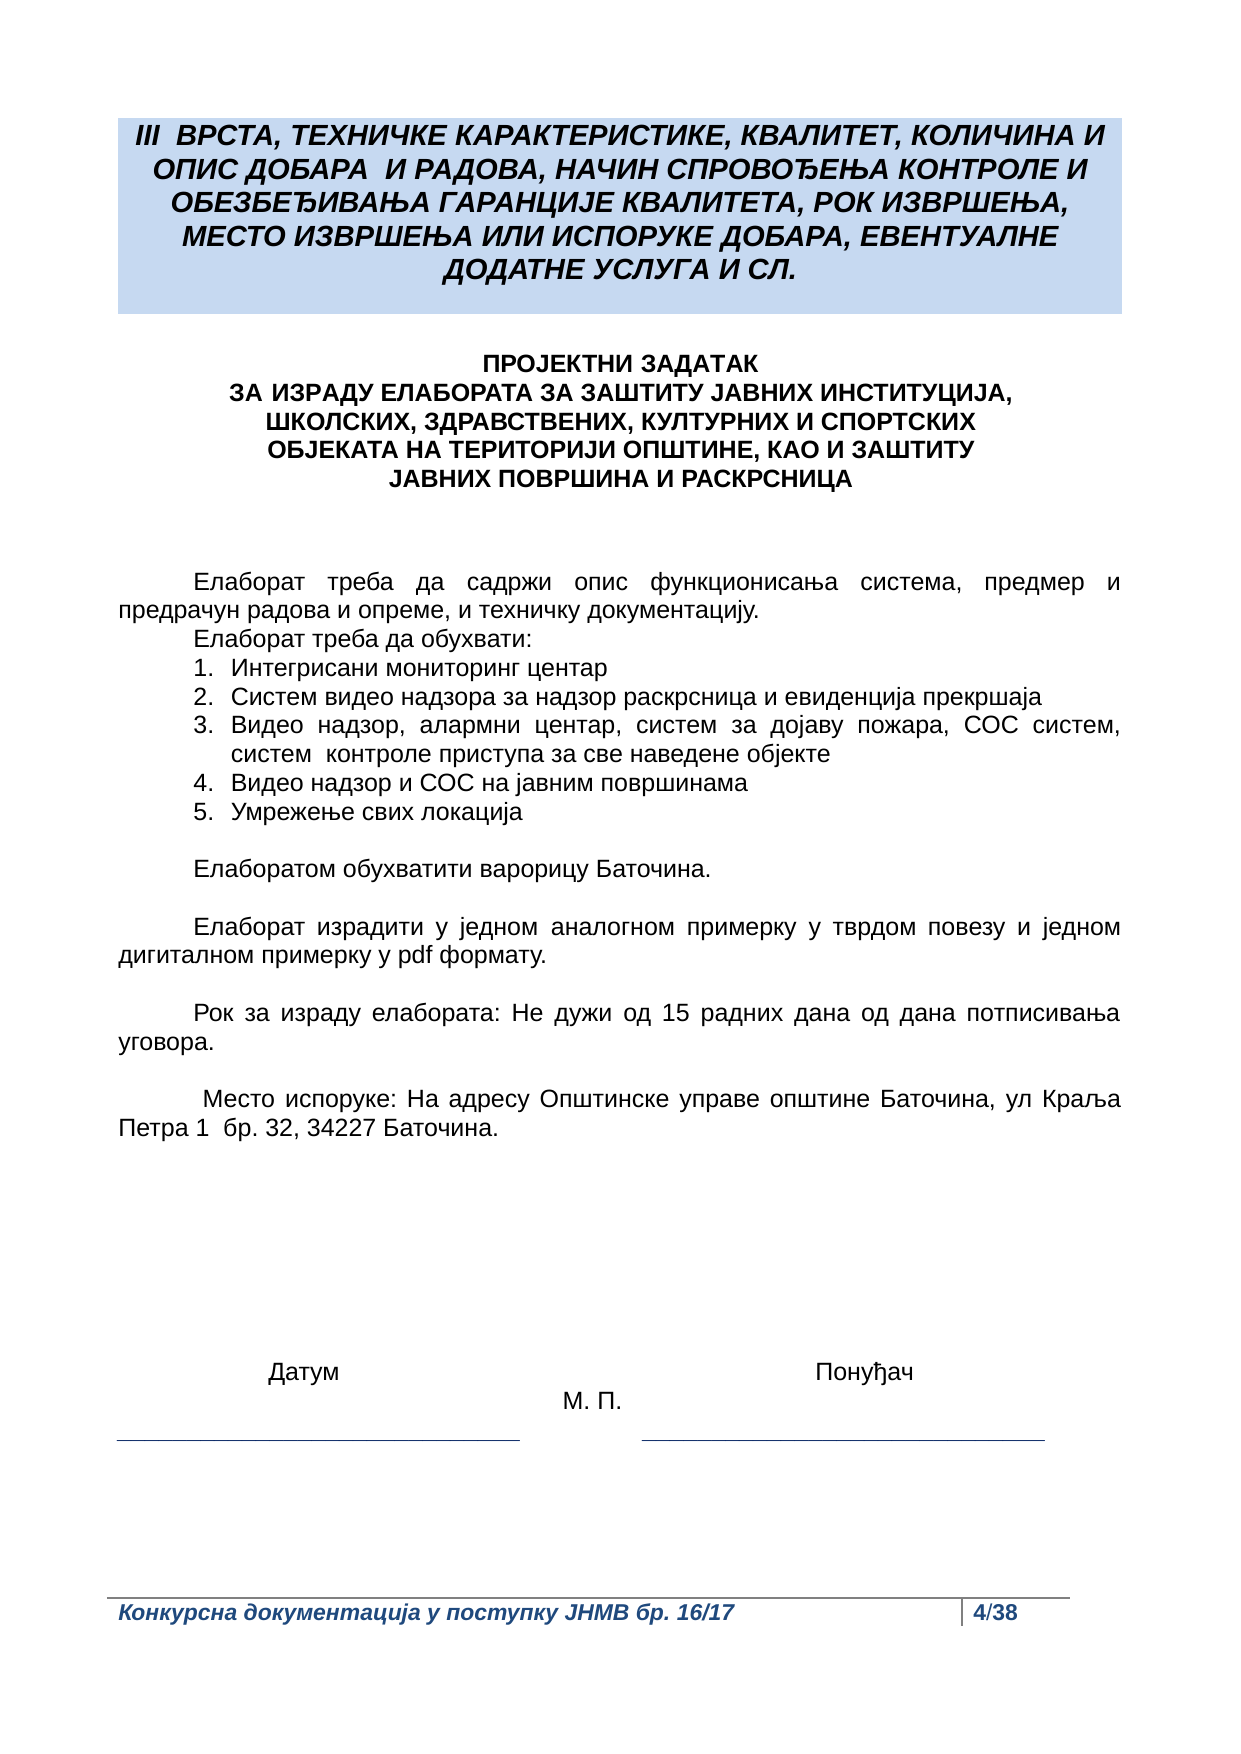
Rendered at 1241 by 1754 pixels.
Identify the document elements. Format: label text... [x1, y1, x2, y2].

text _____________________________ _____________________________ [118, 1415, 1122, 1444]
text III ВРСТА, ТЕХНИЧКЕ КАРАКТЕРИСТИКЕ, КВАЛИТЕТ, КОЛИЧИНА И ОПИС ДОБАРА И РАДОВА, НАЧИН СПРОВОЂЕЊА КОНТРОЛЕ И ОБЕЗБЕЂИВАЊА ГАРАНЦИЈЕ КВАЛИТЕТА, РОК ИЗВРШЕЊА, МЕСТО ИЗВРШЕЊА ИЛИ ИСПОРУКЕ ДОБАРА, ЕВЕНТУАЛНЕ ДОДАТНЕ УСЛУГА И СЛ. [118, 118, 1122, 286]
text Место испоруке: На адресу Oпштинске управе општине Баточина, ул Краља Петра 1 бр. 32, 34227 Баточина. [118, 1084, 1122, 1142]
text Елаборат треба да садржи опис функционисања система, предмер и предрачун радова и опреме, и техничку документацију. [118, 567, 1122, 624]
text Датум Понуђач [193, 1357, 1122, 1386]
list Умрежење свих локација [193, 797, 1122, 826]
text ЗА ИЗРАДУ ЕЛАБОРАТА ЗА ЗАШТИТУ ЈАВНИХ ИНСТИТУЦИЈА, ШКОЛСКИХ, ЗДРАВСТВЕНИХ, КУЛТУРНИХ И СПОРТСКИХ ОБЈЕКАТА НА ТЕРИТОРИЈИ ОПШТИНЕ, КАО И ЗАШТИТУ ЈАВНИХ ПОВРШИНА И РАСКРСНИЦА [224, 378, 1017, 493]
text М. П. [418, 1386, 1122, 1415]
text Елаборат израдити у једном аналогном примерку у тврдом повезу и једном дигиталном примерку у pdf формату. [118, 912, 1122, 969]
list Интегрисани мониторинг центар [193, 653, 1122, 682]
text Елаборат треба да обухвати: [118, 624, 1122, 653]
text Рок за израду елабората: Не дужи од 15 радних дана од дана потписивања уговора. [118, 998, 1122, 1056]
list Систем видео надзора за надзор раскрсница и евиденција прекршаја [193, 682, 1122, 711]
text ПРОЈЕКТНИ ЗАДАТАК [224, 349, 1017, 378]
list Видео надзор, алармни центар, систем за дојаву пожара, СОС систем, систем контроле приступа за све наведене објекте [193, 711, 1122, 768]
list Видео надзор и СОС на јавним површинама [193, 768, 1122, 797]
text Елаборатом обухватити варорицу Баточина. [193, 854, 1122, 883]
